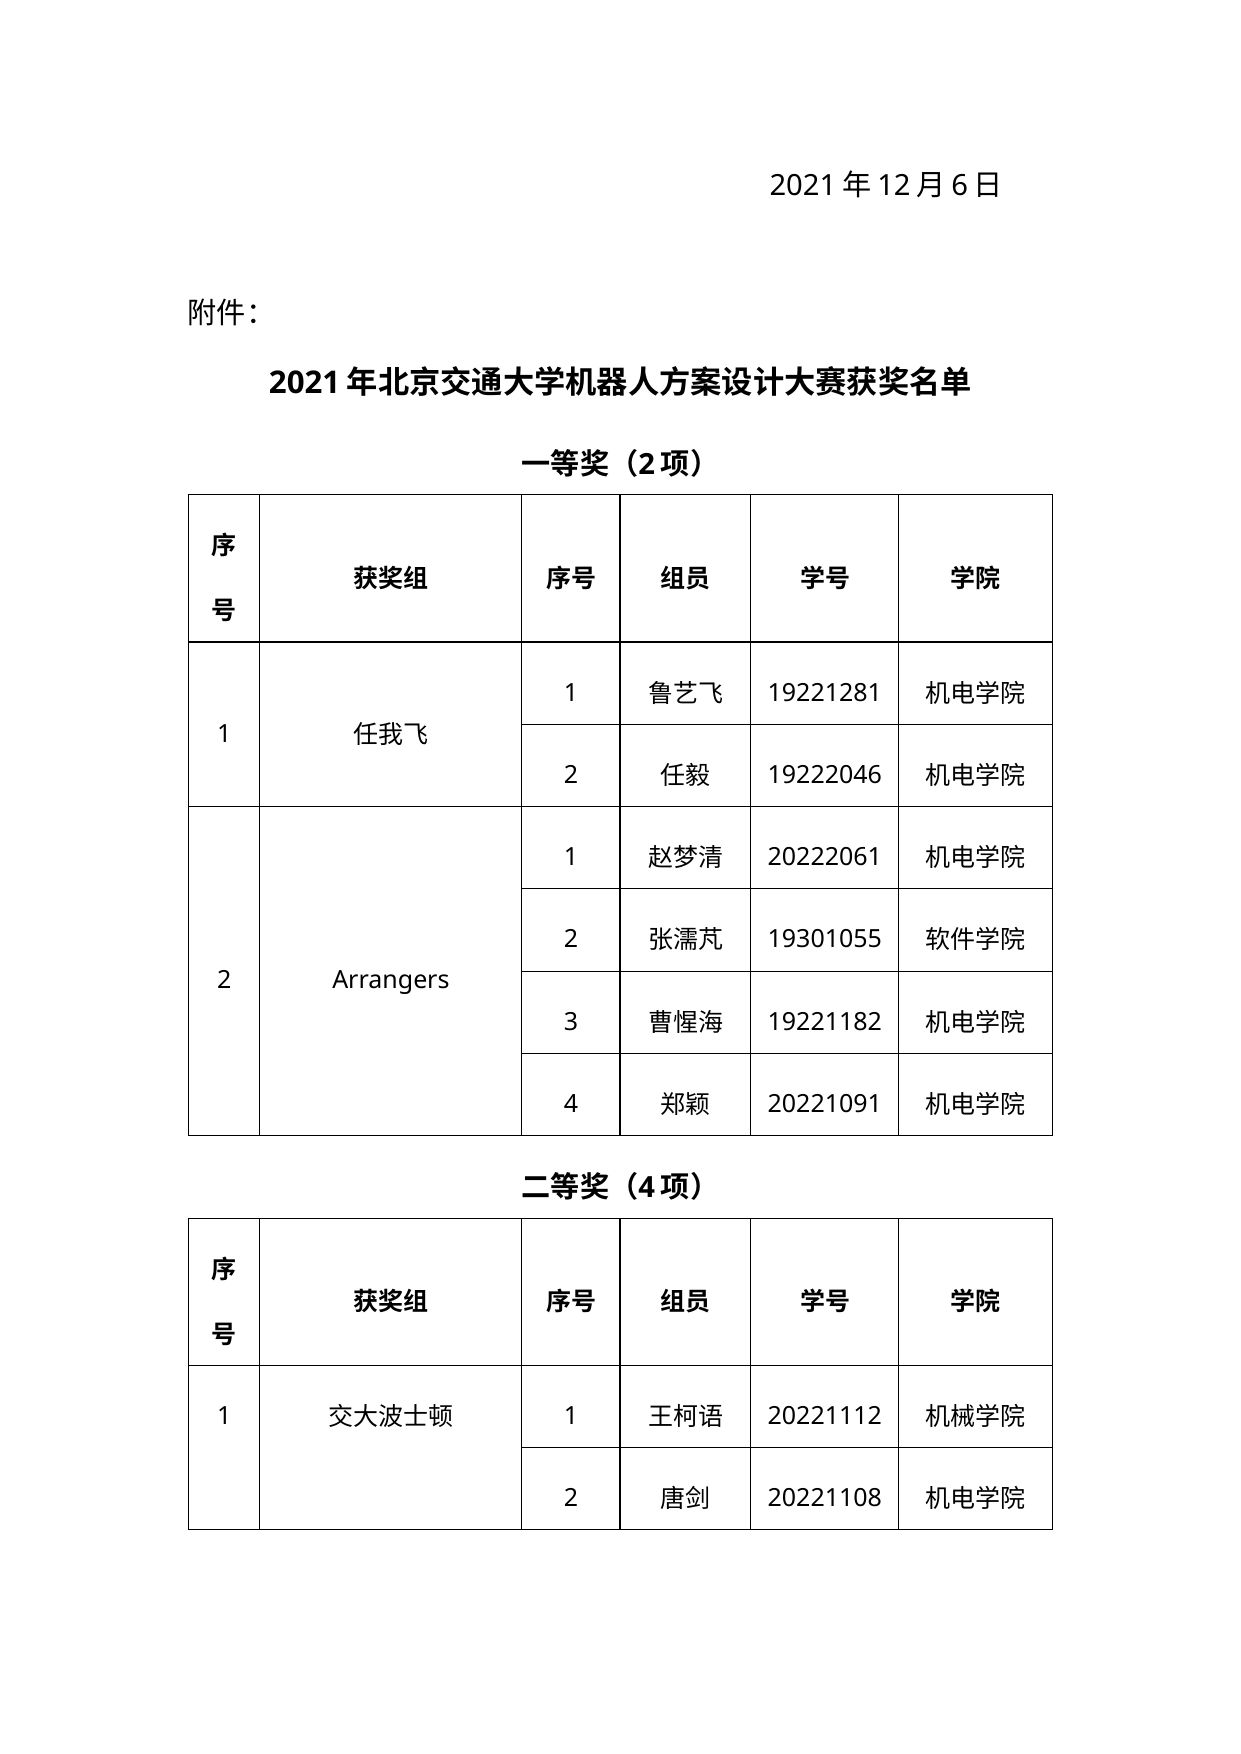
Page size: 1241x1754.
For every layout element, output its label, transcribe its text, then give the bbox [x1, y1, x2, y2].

table_cell 张濡芃 [621, 889, 750, 971]
table_cell 19221182 [751, 972, 898, 1053]
table_cell 1 [522, 807, 619, 888]
table_cell 交大波士顿 [260, 1366, 521, 1529]
table_header 序号 [522, 1219, 619, 1365]
table_header 获奖组 [260, 1219, 521, 1365]
table_cell 3 [522, 972, 619, 1053]
table_cell 机电学院 [899, 1448, 1052, 1529]
table_cell 机电学院 [899, 643, 1052, 724]
table_cell 机电学院 [899, 807, 1052, 888]
text 二等奖（4项） [187, 1152, 1053, 1217]
table_header 学号 [751, 495, 898, 641]
table_cell 软件学院 [899, 889, 1052, 971]
table_header 学院 [899, 495, 1052, 641]
table_cell Arrangers [260, 807, 521, 1135]
table_cell 机械学院 [899, 1366, 1052, 1447]
table_cell 1 [522, 643, 619, 724]
table_header 学号 [751, 1219, 898, 1365]
table_cell 2 [522, 889, 619, 971]
table_cell 19301055 [751, 889, 898, 971]
table_cell 2 [522, 1448, 619, 1529]
table_cell 2 [522, 725, 619, 806]
table_header 组员 [621, 1219, 750, 1365]
table_cell 20222061 [751, 807, 898, 888]
table_cell 1 [522, 1366, 619, 1447]
table_cell 机电学院 [899, 972, 1052, 1053]
table_cell 19222046 [751, 725, 898, 806]
table_cell 赵梦清 [621, 807, 750, 888]
text 一等奖（2项） [187, 429, 1053, 494]
table_header 序号 [189, 1219, 259, 1365]
table_cell 1 [189, 643, 259, 806]
table_cell 20221108 [751, 1448, 898, 1529]
table_header 学院 [899, 1219, 1052, 1365]
table_cell 20221112 [751, 1366, 898, 1447]
table_cell 唐剑 [621, 1448, 750, 1529]
table_cell 2 [189, 807, 259, 1135]
table_cell 曹惺海 [621, 972, 750, 1053]
text 附件： [187, 289, 1053, 332]
table_header 序号 [189, 495, 259, 641]
table_cell 王柯语 [621, 1366, 750, 1447]
text 2021年12月6日 [187, 162, 1003, 204]
table_cell 4 [522, 1054, 619, 1135]
table_cell 郑颖 [621, 1054, 750, 1135]
text 2021年北京交通大学机器人方案设计大赛获奖名单 [187, 348, 1053, 413]
table_cell 19221281 [751, 643, 898, 724]
table_cell 任我飞 [260, 643, 521, 806]
table_cell 任毅 [621, 725, 750, 806]
table_header 组员 [621, 495, 750, 641]
table_header 序号 [522, 495, 619, 641]
table_cell 机电学院 [899, 1054, 1052, 1135]
table_cell 鲁艺飞 [621, 643, 750, 724]
table_header 获奖组 [260, 495, 521, 641]
table_cell 机电学院 [899, 725, 1052, 806]
table_cell 20221091 [751, 1054, 898, 1135]
table_cell 1 [189, 1366, 259, 1529]
